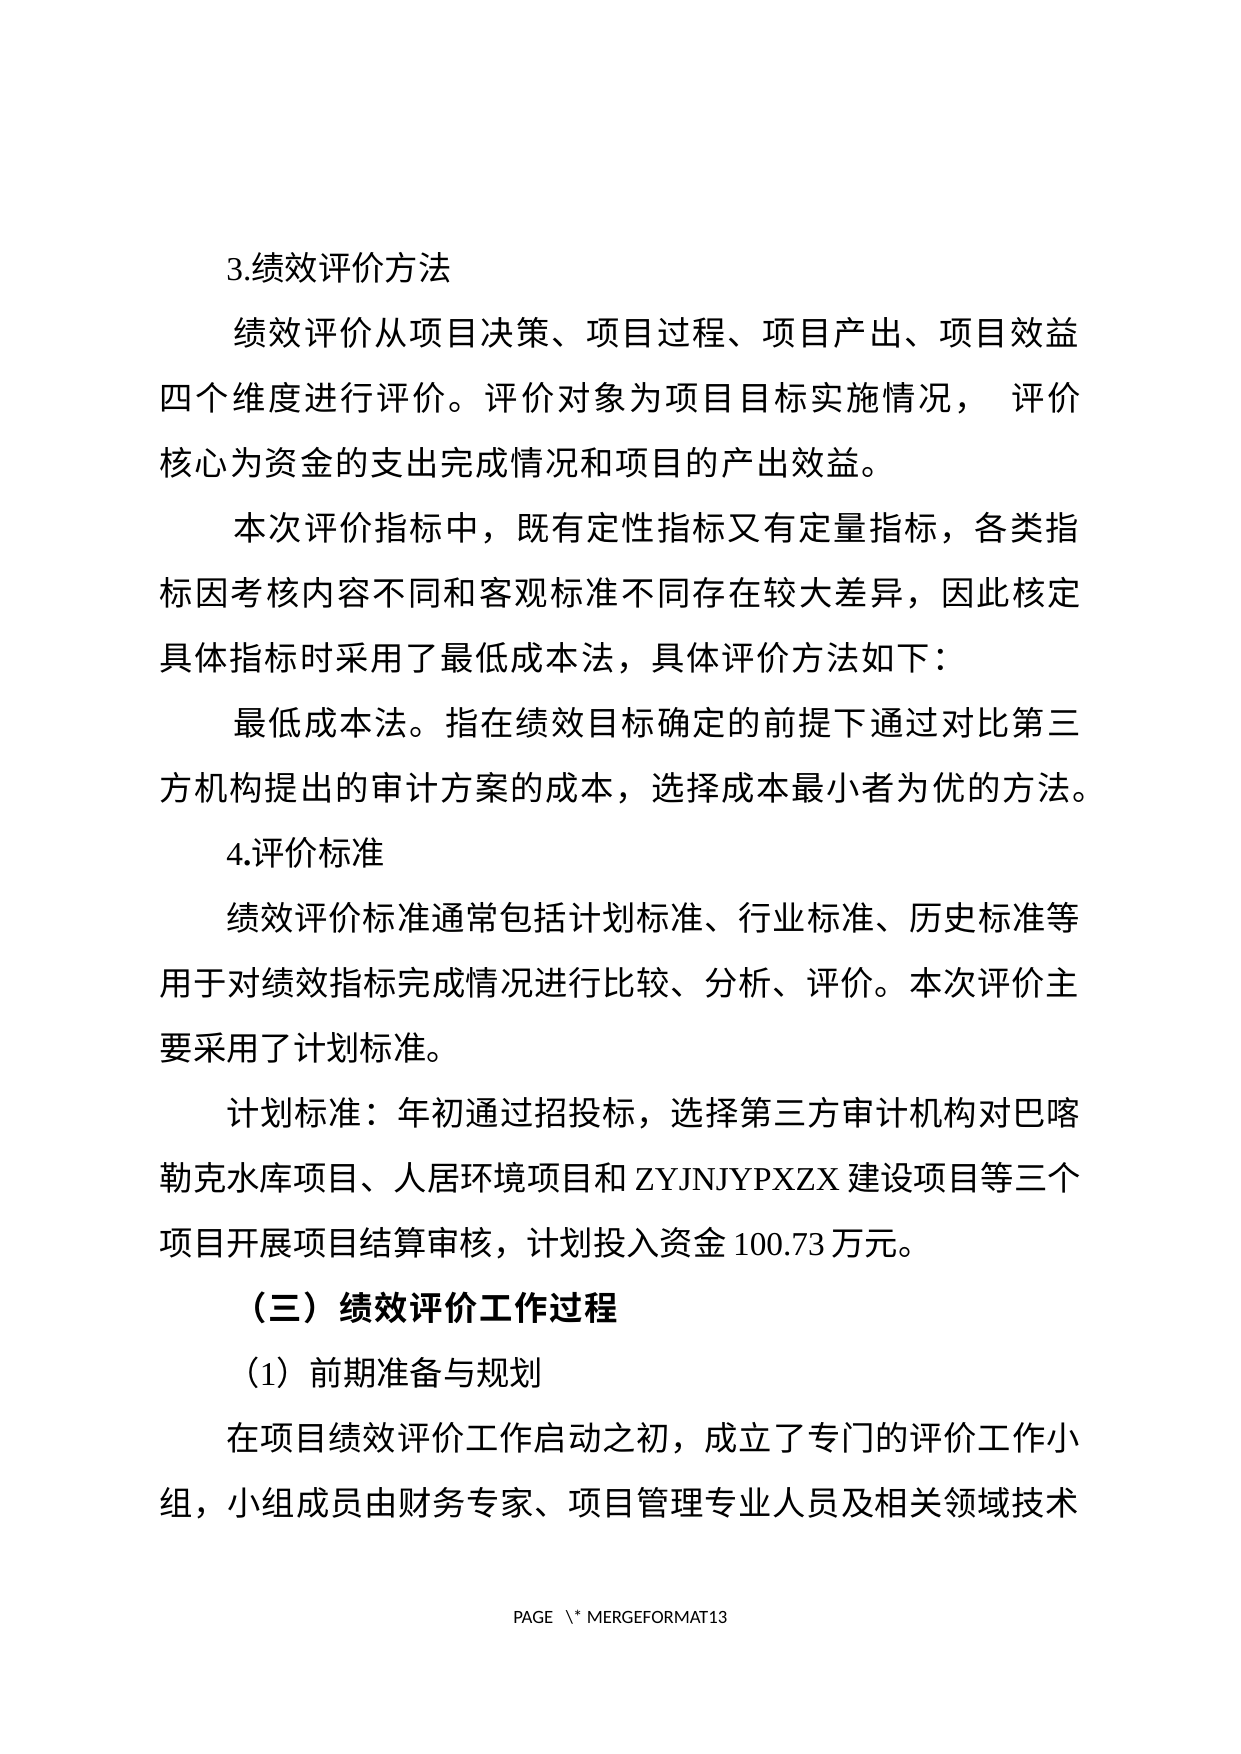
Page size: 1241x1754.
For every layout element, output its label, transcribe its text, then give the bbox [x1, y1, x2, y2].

text （1）前期准备与规划 [159, 1338, 1081, 1403]
text 最低成本法。指在绩效目标确定的前提下通过对比第三方机构提出的审计方案的成本，选择成本最小者为优的方法。 [159, 688, 1081, 818]
text 绩效评价从项目决策、项目过程、项目产出、项目效益四个维度进行评价。评价对象为项目目标实施情况， 评价核心为资金的支出完成情况和项目的产出效益。 [159, 298, 1081, 493]
title 计划标准：年初通过招投标，选择第三方审计机构对巴喀勒克水库项目、人居环境项目和ZYJNJYPXZX建设项目等三个项目开展项目结算审核，计划投入资金100.73万元。 [159, 1078, 1081, 1273]
title 绩效评价标准通常包括计划标准、行业标准、历史标准等，用于对绩效指标完成情况进行比较、分析、评价。本次评价主要采用了计划标准。 [159, 883, 1081, 1078]
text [159, 1403, 1081, 1533]
title 3.绩效评价方法 [159, 233, 1081, 298]
title 4.评价标准 [159, 818, 1081, 883]
text 本次评价指标中，既有定性指标又有定量指标，各类指标因考核内容不同和客观标准不同存在较大差异，因此核定具体指标时采用了最低成本法，具体评价方法如下： [159, 493, 1081, 688]
title 绩效评价工作过程 [159, 1273, 1081, 1338]
